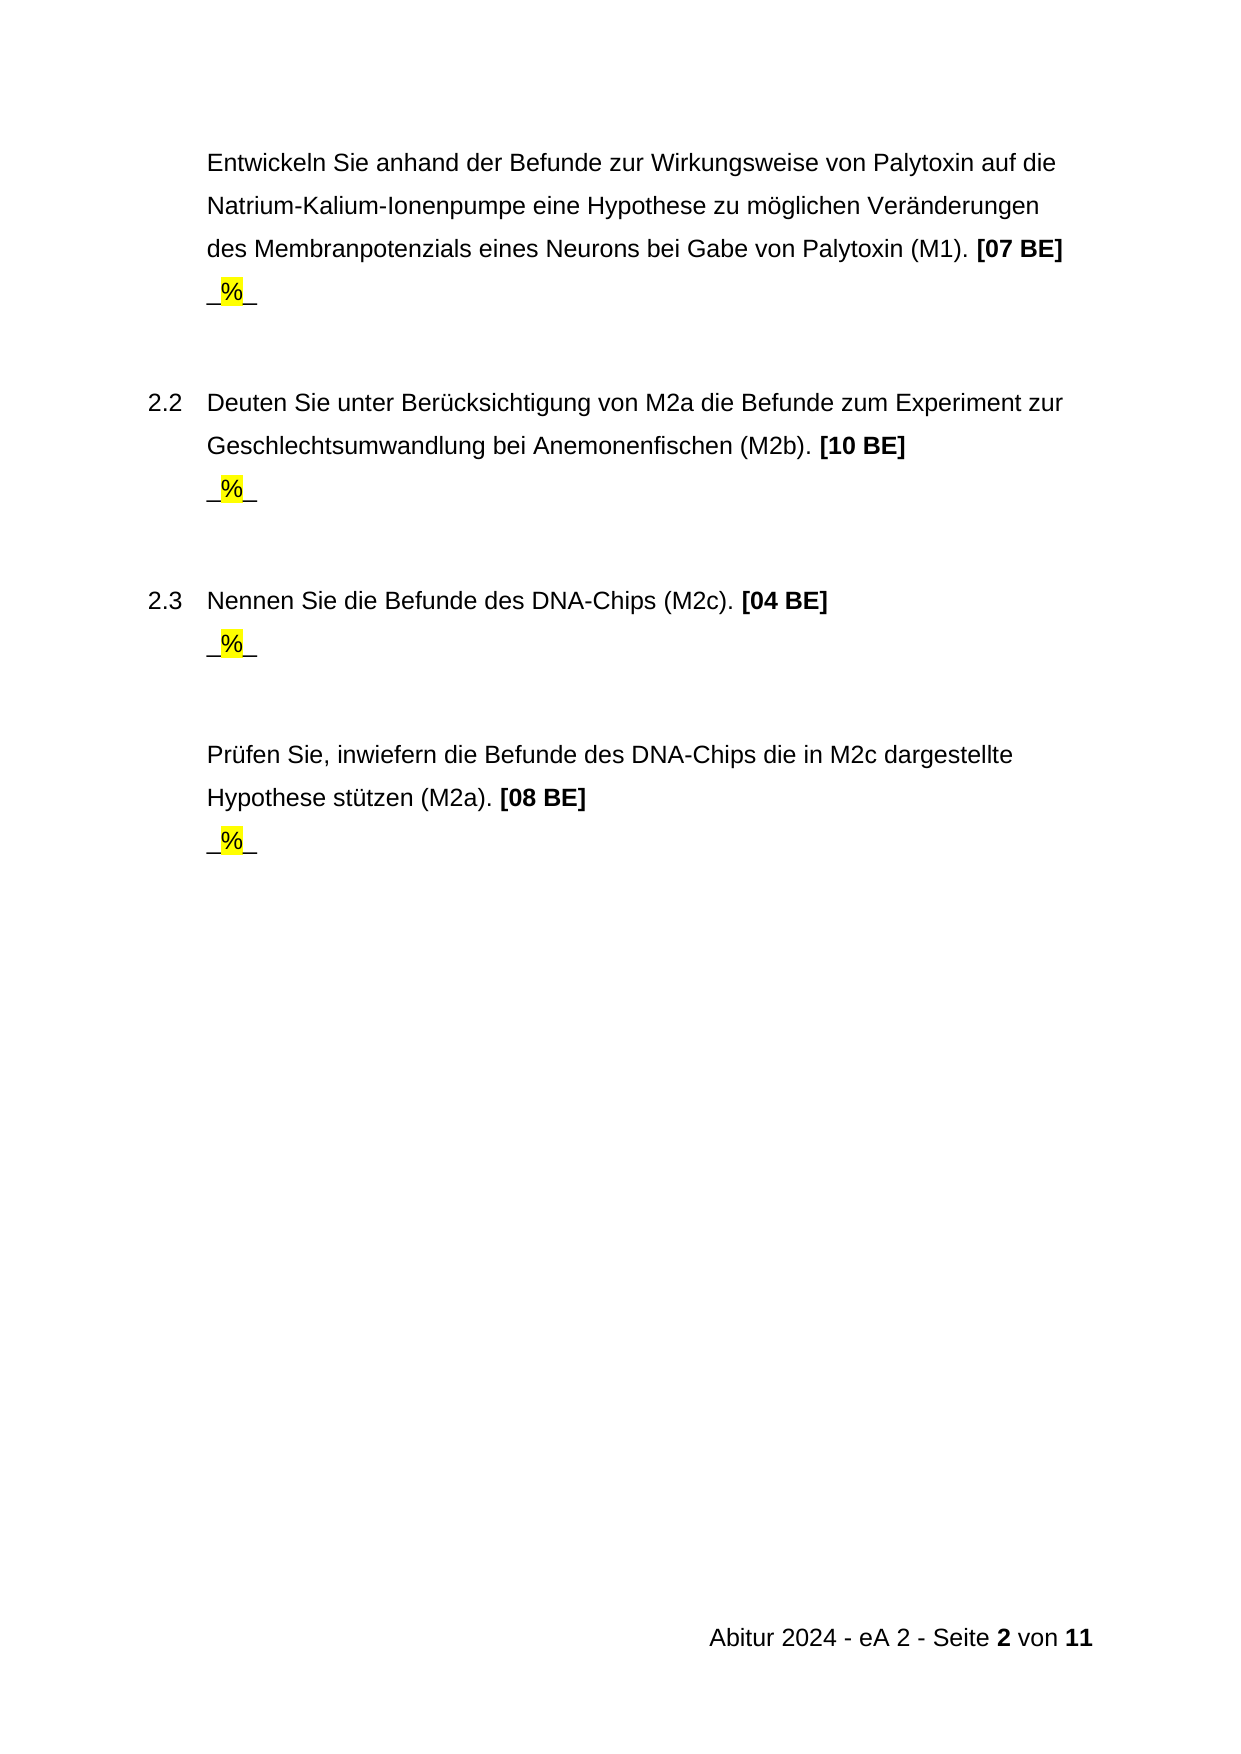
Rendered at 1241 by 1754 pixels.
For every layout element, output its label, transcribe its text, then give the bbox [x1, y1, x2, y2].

list Prüfen Sie, inwiefern die Befunde des DNA-Chips die in M2c dargestellte Hypothese stützen (M2a). [08 BE] _%_ [207, 740, 1093, 855]
list 2.2 Deuten Sie unter Berücksichtigung von M2a die Befunde zum Experiment zur Geschlechtsumwandlung bei Anemonenfischen (M2b). [10 BE] _%_ [148, 388, 1093, 503]
list Entwickeln Sie anhand der Befunde zur Wirkungsweise von Palytoxin auf die Natrium-Kalium-Ionenpumpe eine Hypothese zu möglichen Veränderungen des Membranpotenzials eines Neurons bei Gabe von Palytoxin (M1). [07 BE] _%_ [207, 148, 1093, 306]
list 2.3 Nennen Sie die Befunde des DNA-Chips (M2c). [04 BE] _%_ [148, 586, 1093, 658]
